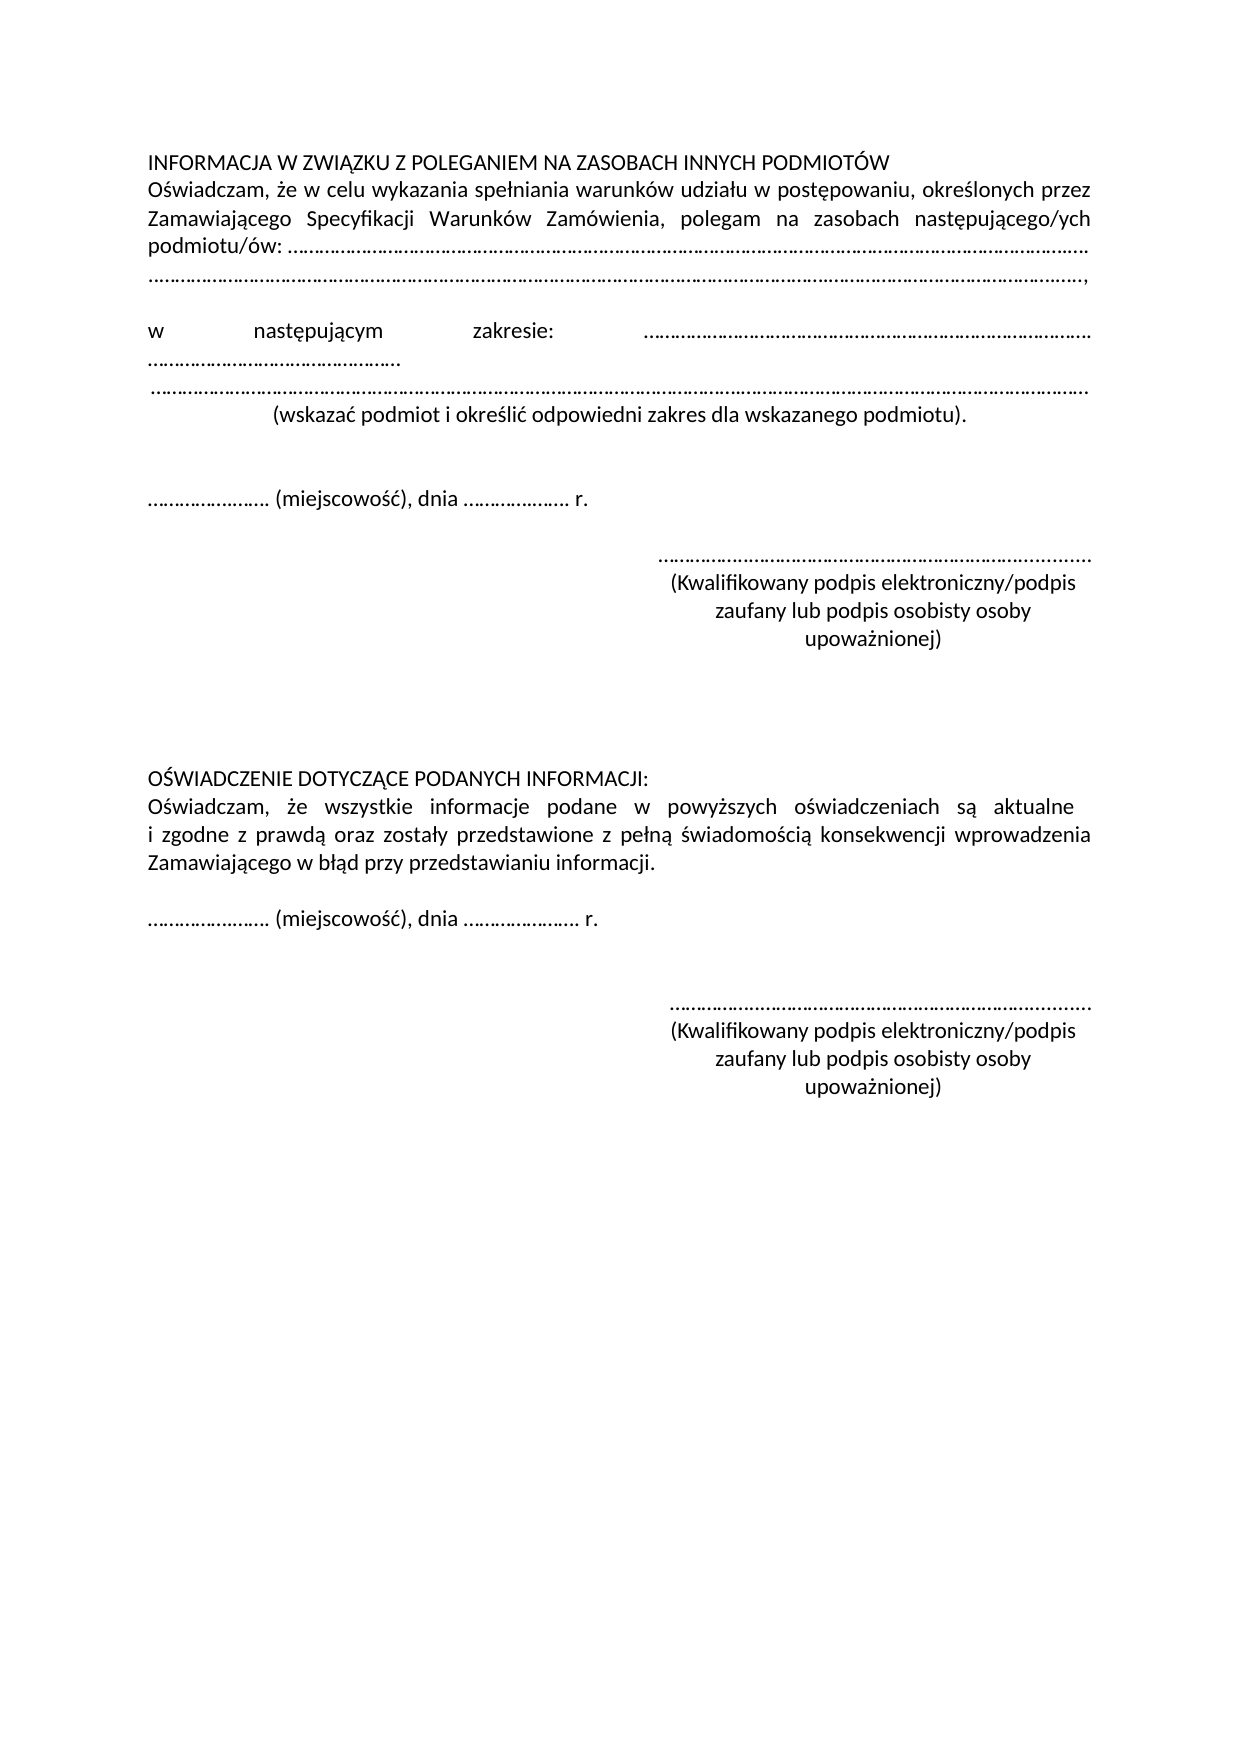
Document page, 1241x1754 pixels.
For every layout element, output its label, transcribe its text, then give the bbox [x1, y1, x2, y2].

text ……………..……………………………………………............. [654, 540, 1093, 568]
text (Kwalifikowany podpis elektroniczny/podpis zaufany lub podpis osobisty osoby upoważnionej) [654, 1016, 1093, 1100]
text ……………..……………………………………………........... [654, 960, 1093, 1016]
text …………….……. (miejscowość), dnia …………………. r. [148, 904, 1093, 932]
text (Kwalifikowany podpis elektroniczny/podpis zaufany lub podpis osobisty osoby upoważnionej) [654, 568, 1093, 652]
text INFORMACJA W ZWIĄZKU Z POLEGANIEM NA ZASOBACH INNYCH PODMIOTÓW [148, 148, 1093, 176]
text Oświadczam, że w celu wykazania spełniania warunków udziału w postępowaniu, określonych przez Zamawiającego Specyfikacji Warunków Zamówienia, polegam na zasobach następującego/ych podmiotu/ów: ………………………………………………………………………………………………………………………………….…. [148, 176, 1093, 260]
text …………….……. (miejscowość), dnia ………….……. r. [148, 484, 1093, 512]
text ..……………………………………………………………………………………………………………….…………………………………….….., w następującym zakresie: ………………………………………………………………………….………………………………………… [148, 260, 1093, 372]
text Oświadczam, że wszystkie informacje podane w powyższych oświadczeniach są aktualne i zgodne z prawdą oraz zostały przedstawione z pełną świadomością konsekwencji wprowadzenia Zamawiającego w błąd przy przedstawianiu informacji. [148, 792, 1093, 876]
text ………………………………………………………………………………………………….………………………………………………………… (wskazać podmiot i określić odpowiedni zakres dla wskazanego podmiotu). [148, 372, 1093, 428]
text OŚWIADCZENIE DOTYCZĄCE PODANYCH INFORMACJI: [148, 764, 1093, 792]
